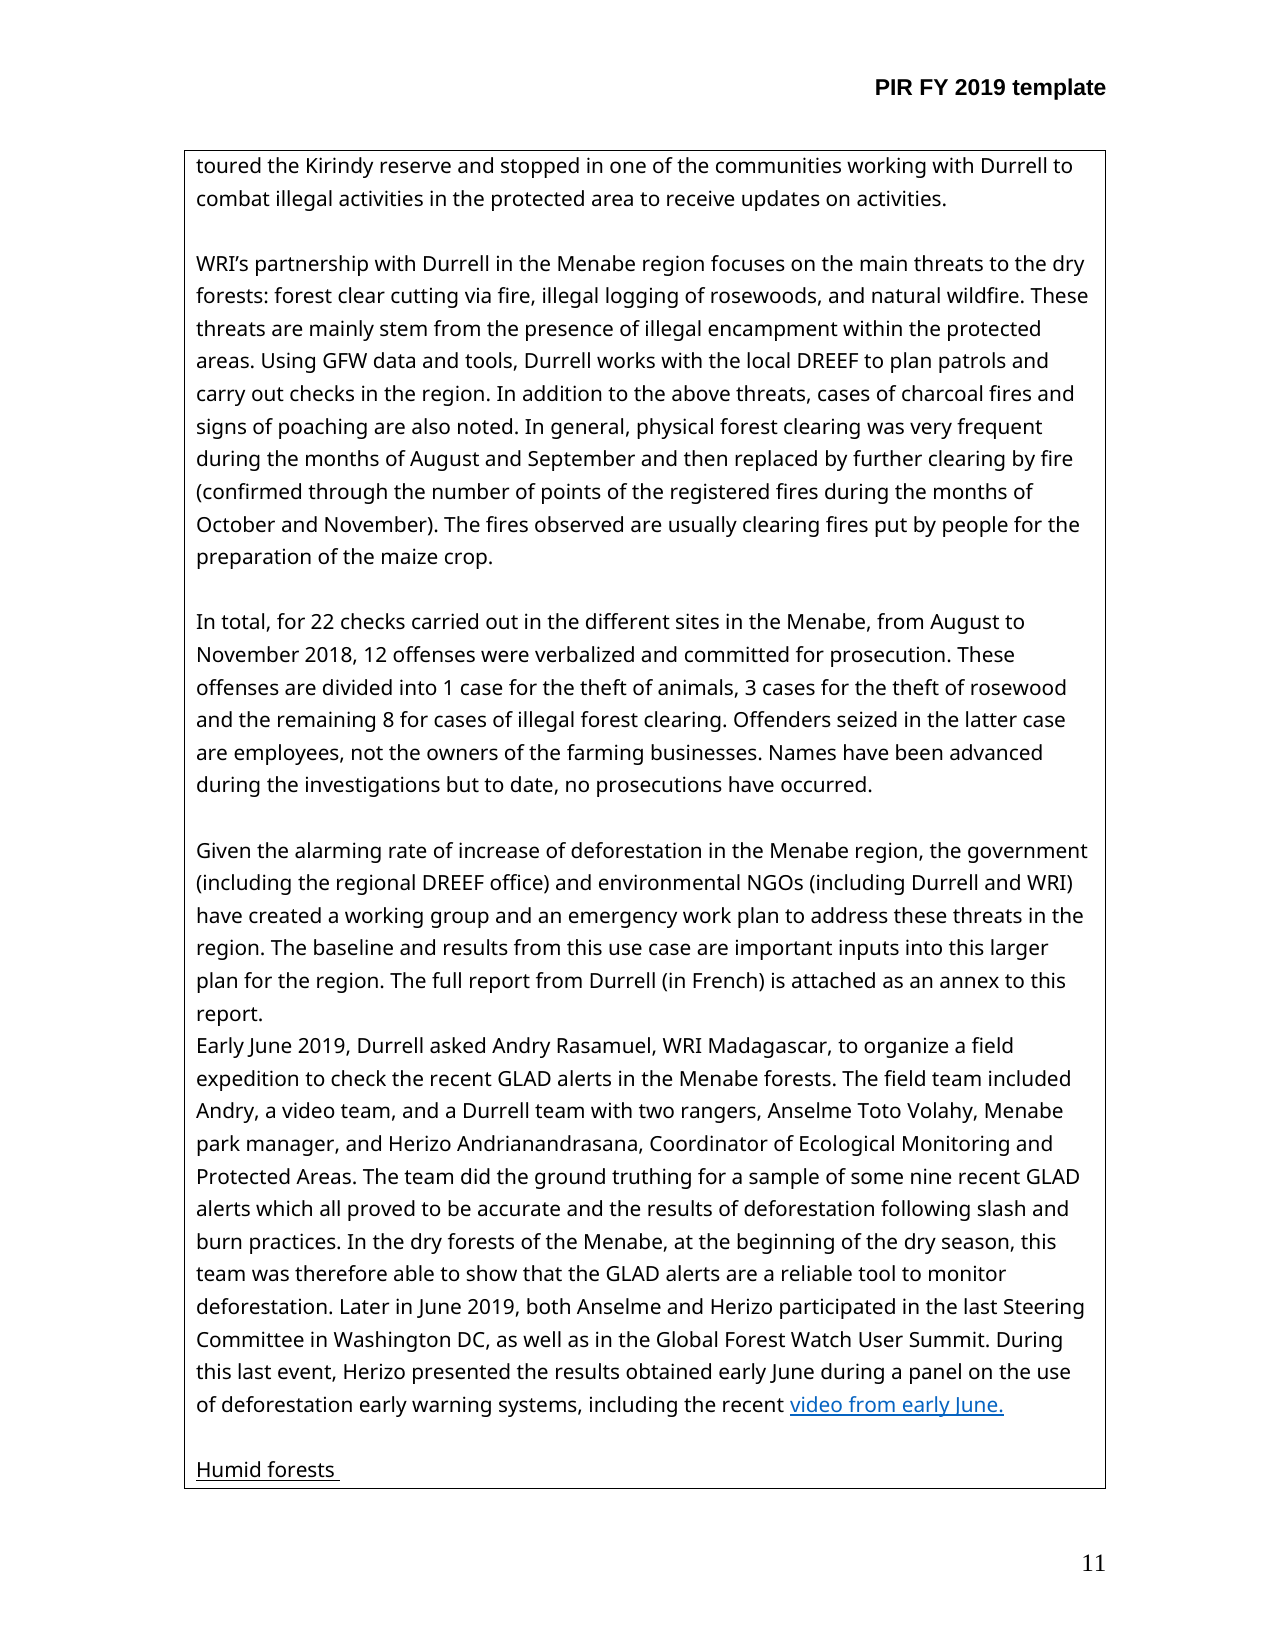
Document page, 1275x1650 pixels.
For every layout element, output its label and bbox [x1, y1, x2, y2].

table_cell [185, 151, 1105, 1488]
